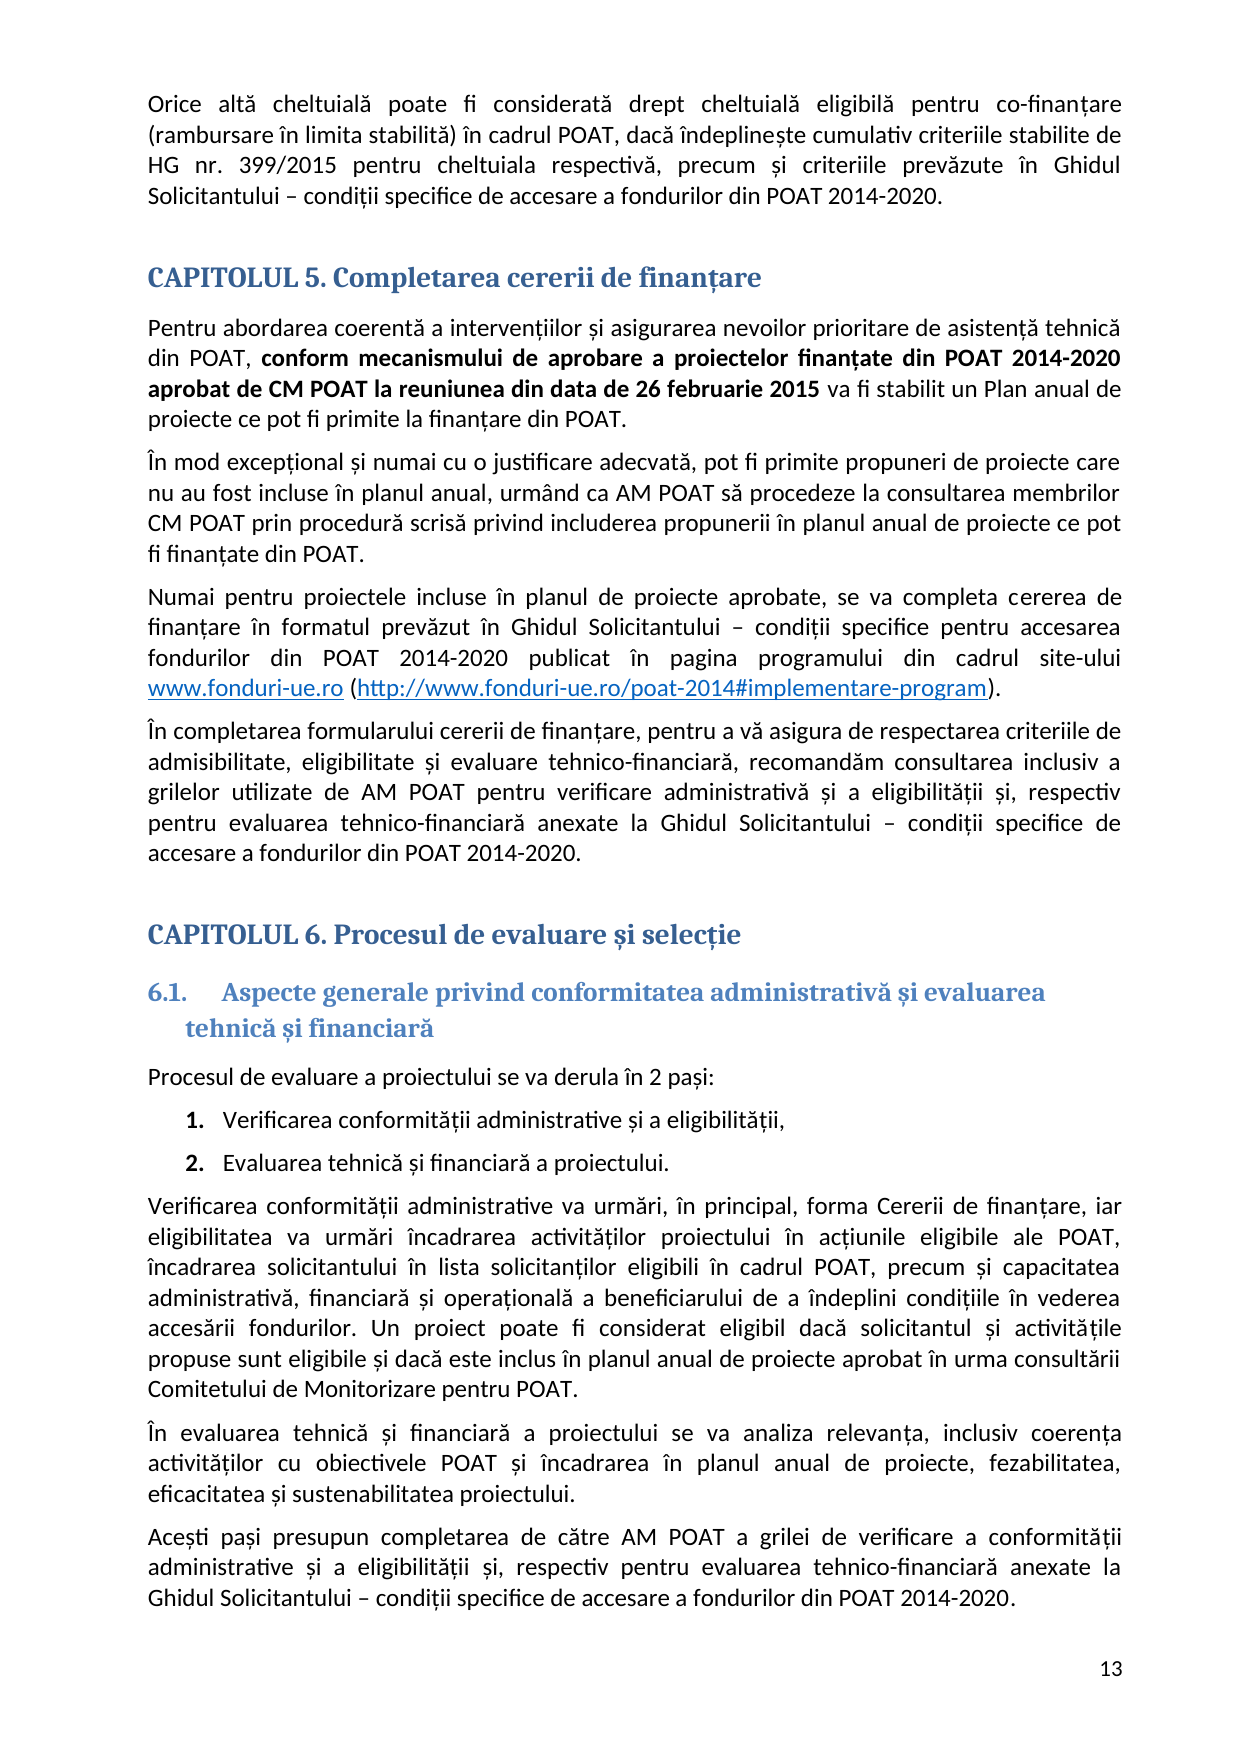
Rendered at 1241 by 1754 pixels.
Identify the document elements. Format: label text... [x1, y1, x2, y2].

text Procesul de evaluare a proiectului se va derula în 2 pași: [148, 1061, 1122, 1092]
subtitle CAPITOLUL 6. Procesul de evaluare și selecție [148, 918, 1122, 952]
text Orice altă cheltuială poate fi considerată drept cheltuială eligibilă pentru co-finanţare (rambursare în limita stabilită) în cadrul POAT, dacă îndeplineşte cumulativ criteriile stabilite de HG nr. 399/2015 pentru cheltuiala respectivă, precum și criteriile prevăzute în Ghidul Solicitantului – condiții specifice de accesare a fondurilor din POAT 2014-2020. [148, 89, 1122, 211]
subtitle CAPITOLUL 5. Completarea cererii de finanțare [148, 261, 1122, 294]
text Verificarea conformităţii administrative va urmări, în principal, forma Cererii de finanţare, iar eligibilitatea va urmări încadrarea activităților proiectului în acțiunile eligibile ale POAT, încadrarea solicitantului în lista solicitanților eligibili în cadrul POAT, precum și capacitatea administrativă, financiară și operațională a beneficiarului de a îndeplini condițiile în vederea accesării fondurilor. Un proiect poate fi considerat eligibil dacă solicitantul și activităţile propuse sunt eligibile și dacă este inclus în planul anual de proiecte aprobat în urma consultării Comitetului de Monitorizare pentru POAT. [148, 1191, 1122, 1404]
list Evaluarea tehnică şi financiară a proiectului. [185, 1147, 1122, 1178]
text În evaluarea tehnică și financiară a proiectului se va analiza relevanţa, inclusiv coerenţa activităţilor cu obiectivele POAT și încadrarea în planul anual de proiecte, fezabilitatea, eficacitatea și sustenabilitatea proiectului. [148, 1417, 1122, 1508]
text În completarea formularului cererii de finanţare, pentru a vă asigura de respectarea criteriile de admisibilitate, eligibilitate și evaluare tehnico-financiară, recomandăm consultarea inclusiv a grilelor utilizate de AM POAT pentru verificare administrativă și a eligibilității și, respectiv pentru evaluarea tehnico-financiară anexate la Ghidul Solicitantului – condiții specifice de accesare a fondurilor din POAT 2014-2020. [148, 716, 1122, 868]
text În mod excepțional și numai cu o justificare adecvată, pot fi primite propuneri de proiecte care nu au fost incluse în planul anual, urmând ca AM POAT să procedeze la consultarea membrilor CM POAT prin procedură scrisă privind includerea propunerii în planul anual de proiecte ce pot fi finanțate din POAT. [148, 446, 1122, 568]
list Verificarea conformităţii administrative și a eligibilităţii, [185, 1104, 1122, 1135]
text Acești pași presupun completarea de către AM POAT a grilei de verificare a conformităţii administrative și a eligibilității și, respectiv pentru evaluarea tehnico-financiară anexate la Ghidul Solicitantului – condiții specifice de accesare a fondurilor din POAT 2014-2020. [148, 1521, 1122, 1612]
text Numai pentru proiectele incluse în planul de proiecte aprobate, se va completa cererea de finanțare în formatul prevăzut în Ghidul Solicitantului – condiții specifice pentru accesarea fondurilor din POAT 2014-2020 publicat în pagina programului din cadrul site-ului www.fonduri-ue.ro (http://www.fonduri-ue.ro/poat-2014#implementare-program). [148, 581, 1122, 703]
subtitle Aspecte generale privind conformitatea administrativă și evaluarea tehnică și financiară [148, 977, 1122, 1044]
text Pentru abordarea coerentă a intervențiilor și asigurarea nevoilor prioritare de asistență tehnică din POAT, conform mecanismului de aprobare a proiectelor finanțate din POAT 2014-2020 aprobat de CM POAT la reuniunea din data de 26 februarie 2015 va fi stabilit un Plan anual de proiecte ce pot fi primite la finanțare din POAT. [148, 312, 1122, 434]
